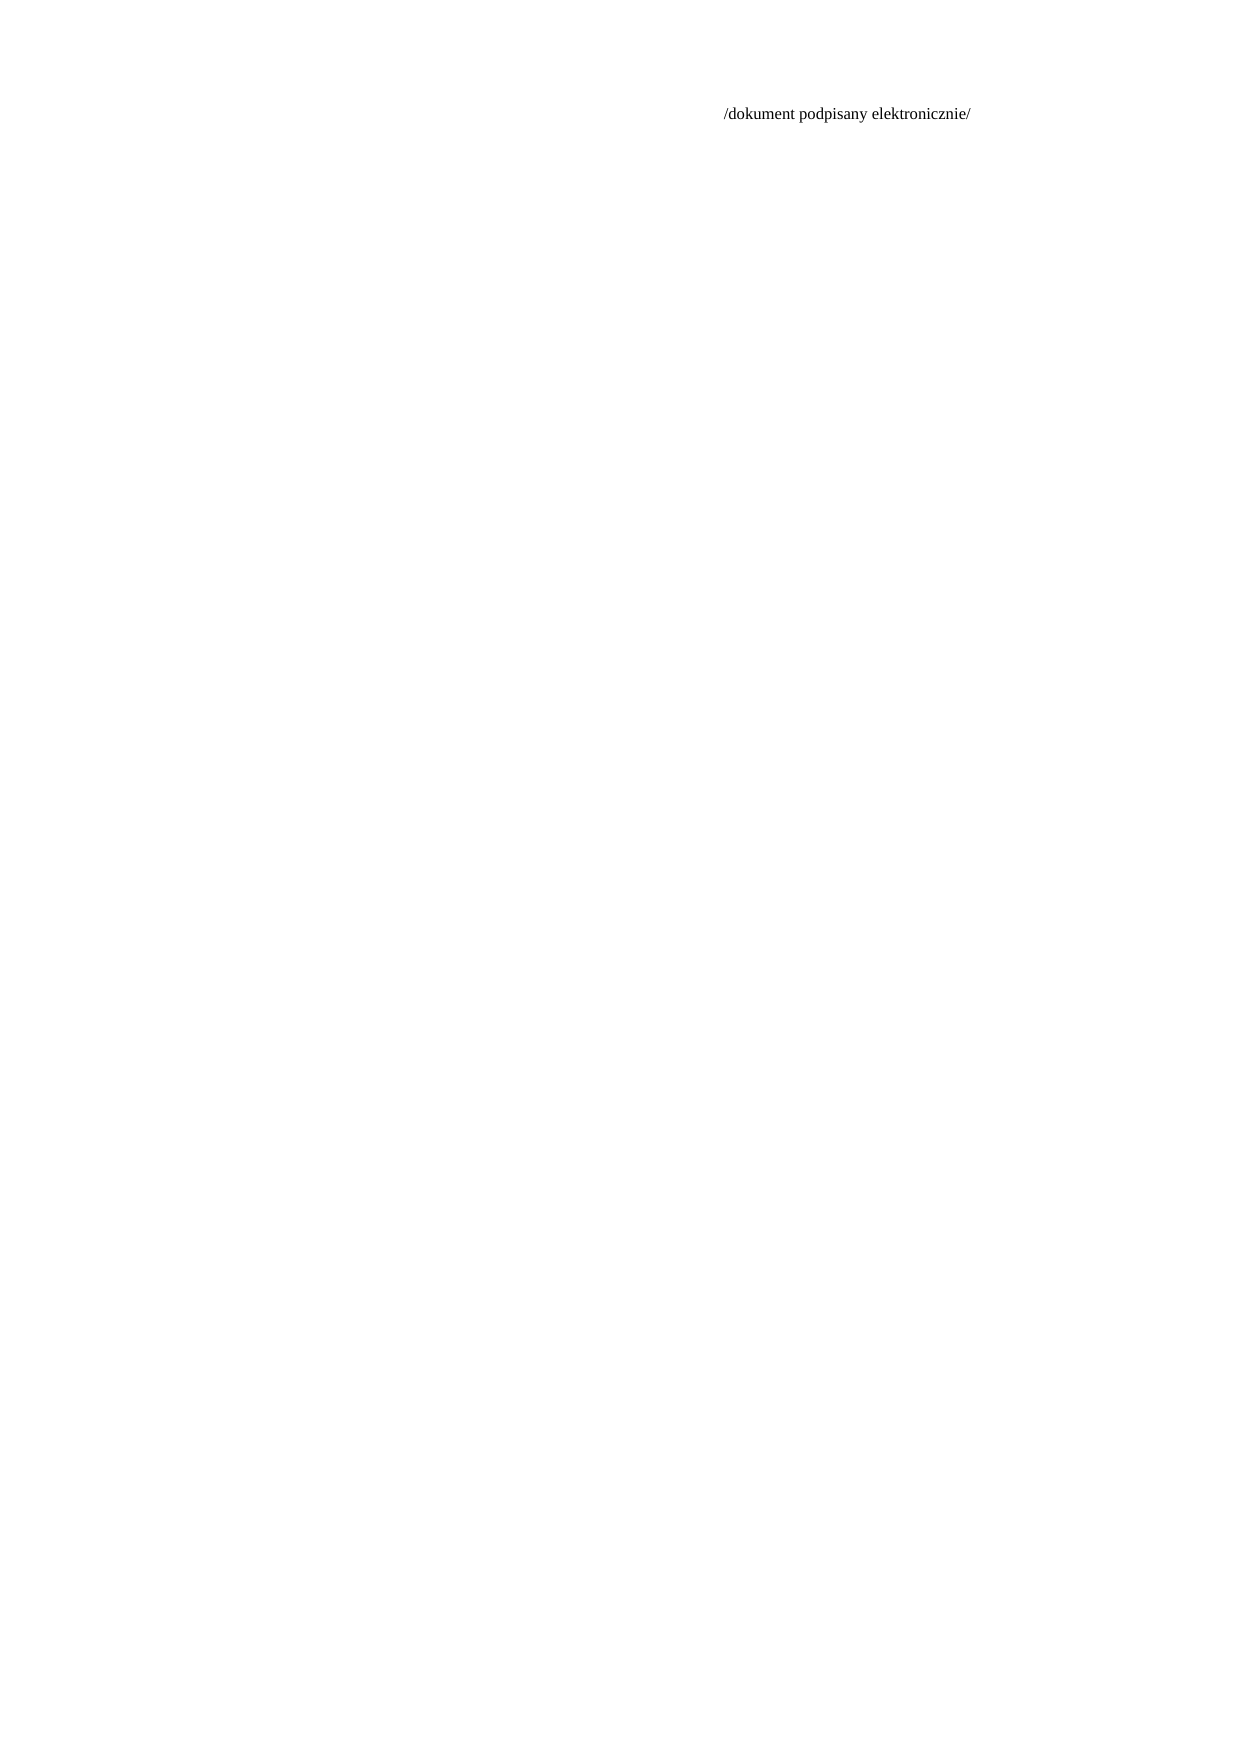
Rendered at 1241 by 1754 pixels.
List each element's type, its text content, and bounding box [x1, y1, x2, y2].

text /dokument podpisany elektronicznie/ [148, 103, 1093, 123]
